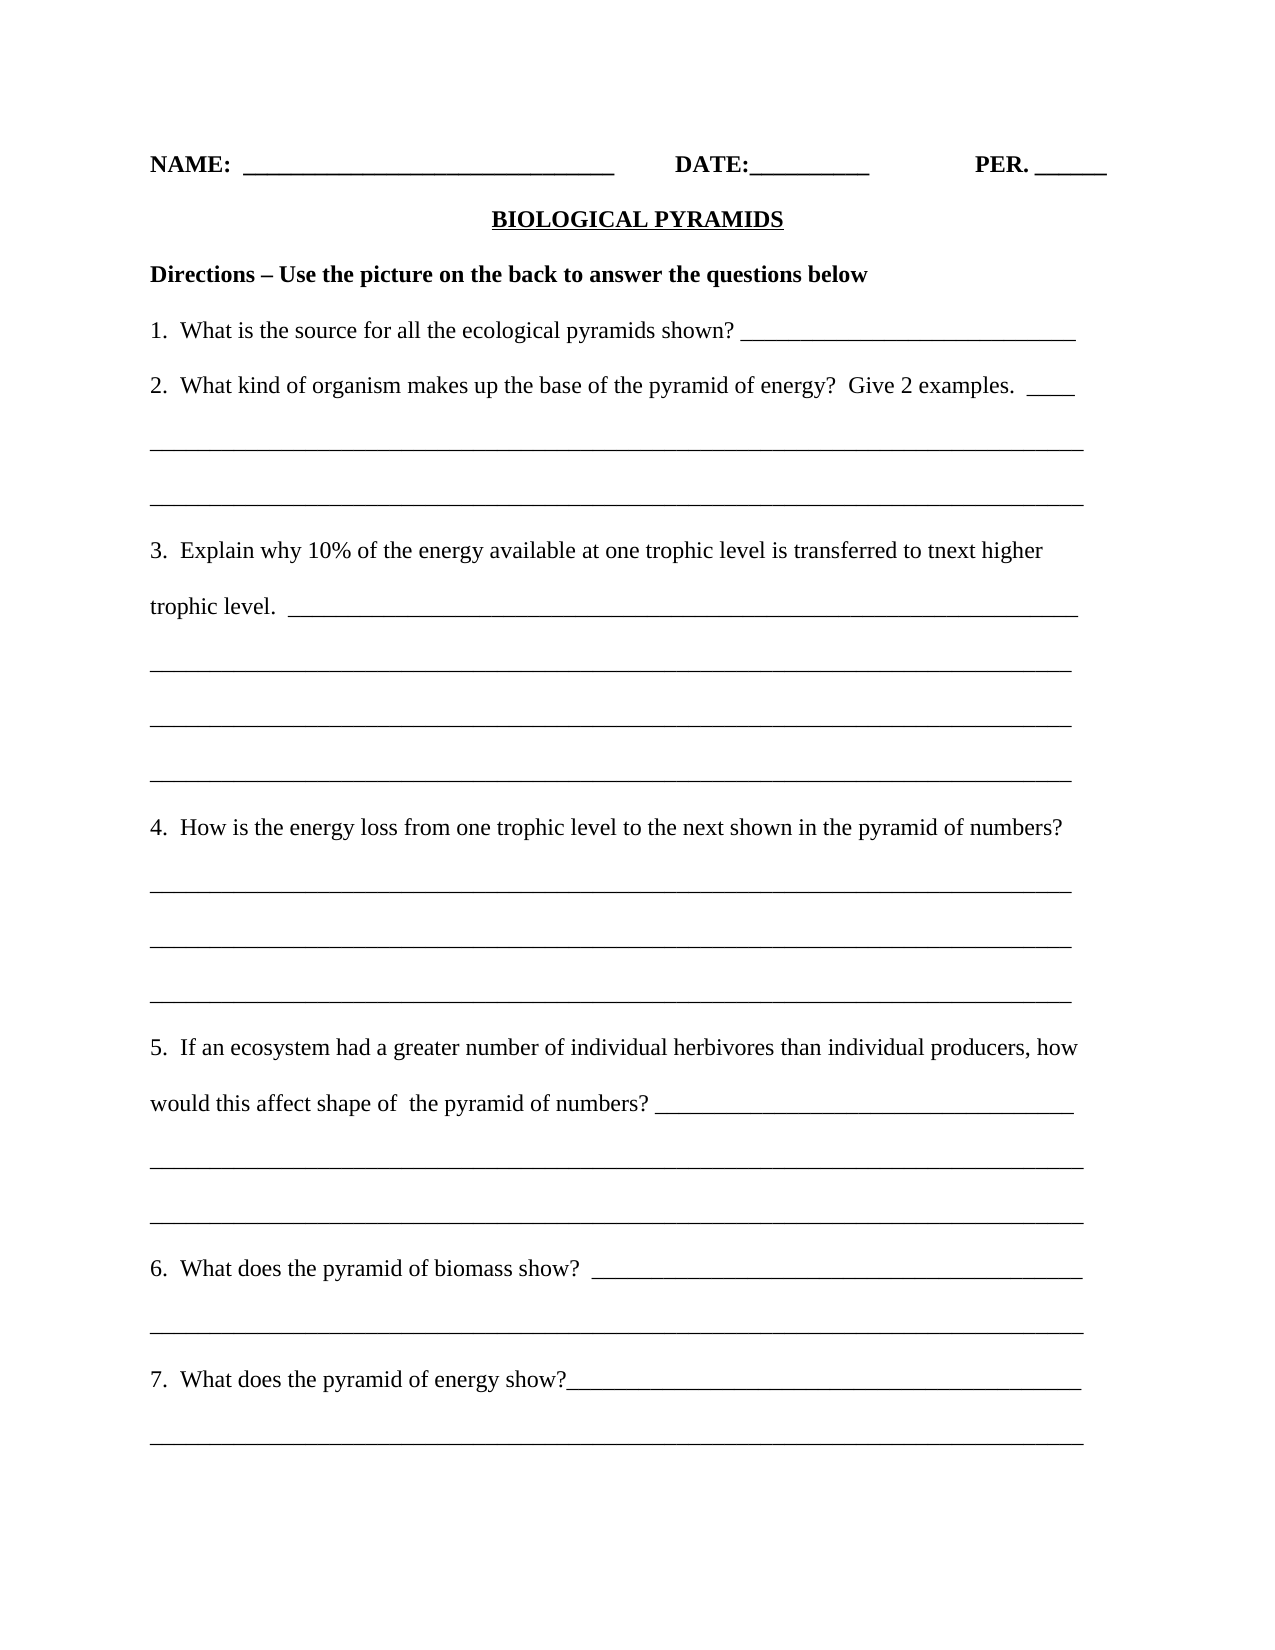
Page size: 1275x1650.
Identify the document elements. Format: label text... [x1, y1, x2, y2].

text 5. If an ecosystem had a greater number of individual herbivores than individual producers, how [150, 1033, 1125, 1061]
text _____________________________________________________________________________ [150, 923, 1125, 951]
text ______________________________________________________________________________ [150, 1420, 1125, 1447]
text ______________________________________________________________________________ [150, 1144, 1125, 1171]
text ______________________________________________________________________________ [150, 1199, 1125, 1227]
text ______________________________________________________________________________ [150, 426, 1125, 454]
text 7. What does the pyramid of energy show?___________________________________________ [150, 1364, 1125, 1392]
text 4. How is the energy loss from one trophic level to the next shown in the pyramid of numbers? [150, 812, 1125, 840]
text _____________________________________________________________________________ [150, 868, 1125, 895]
text 3. Explain why 10% of the energy available at one trophic level is transferred to tnext higher [150, 536, 1125, 564]
text NAME: _______________________________ DATE:__________ PER. ______ [150, 150, 1125, 178]
text BIOLOGICAL PYRAMIDS [150, 205, 1125, 233]
text would this affect shape of the pyramid of numbers? ___________________________________ [150, 1088, 1125, 1116]
text _____________________________________________________________________________ [150, 978, 1125, 1006]
text 2. What kind of organism makes up the base of the pyramid of energy? Give 2 examples. ____ [150, 371, 1125, 398]
text ______________________________________________________________________________ [150, 1309, 1125, 1337]
text _____________________________________________________________________________ [150, 702, 1125, 730]
text Directions – Use the picture on the back to answer the questions below [150, 260, 1125, 288]
text 6. What does the pyramid of biomass show? _________________________________________ [150, 1254, 1125, 1282]
text trophic level. __________________________________________________________________ [150, 592, 1125, 619]
text 1. What is the source for all the ecological pyramids shown? ____________________________ [150, 316, 1125, 343]
text _____________________________________________________________________________ [150, 757, 1125, 785]
text _____________________________________________________________________________ [150, 647, 1125, 674]
text ______________________________________________________________________________ [150, 481, 1125, 509]
